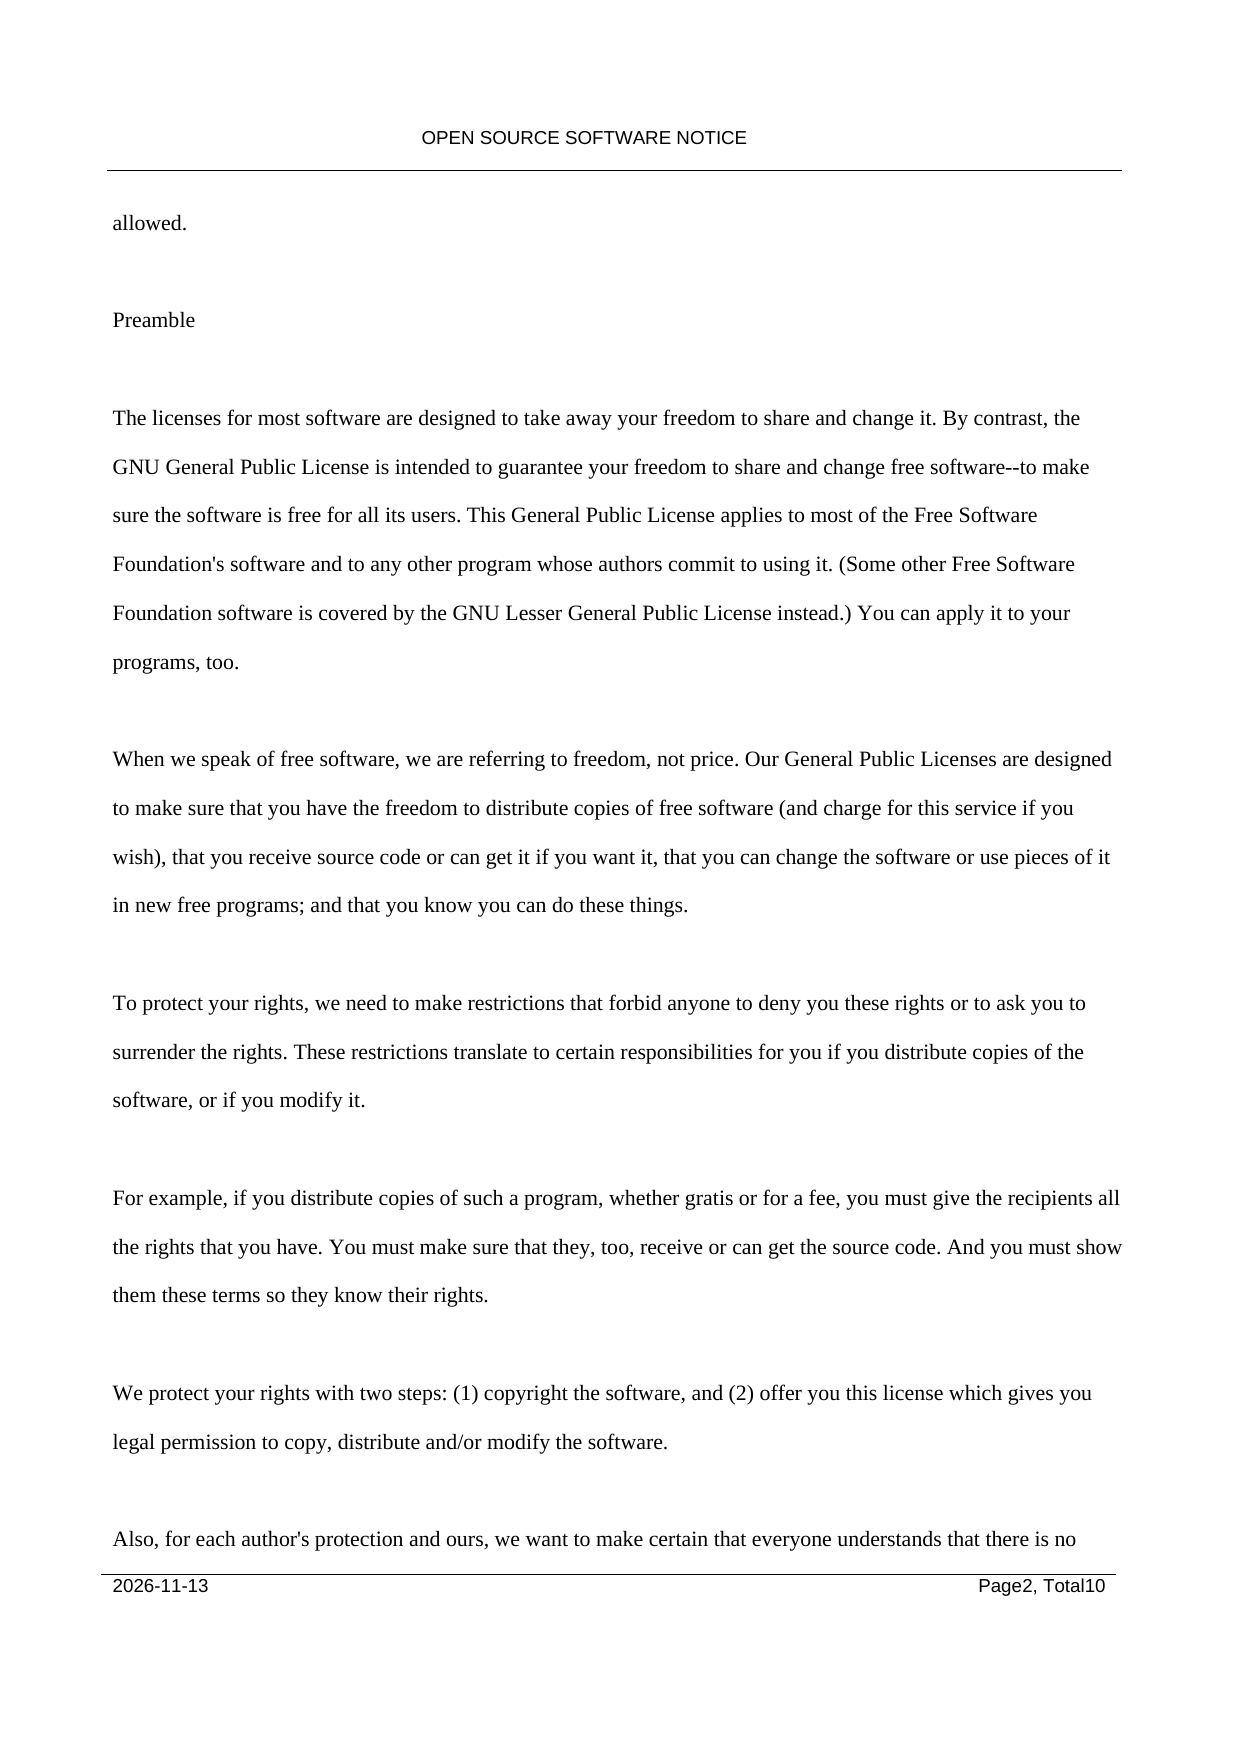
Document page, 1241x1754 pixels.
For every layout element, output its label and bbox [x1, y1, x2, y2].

text [112, 206, 1128, 1555]
